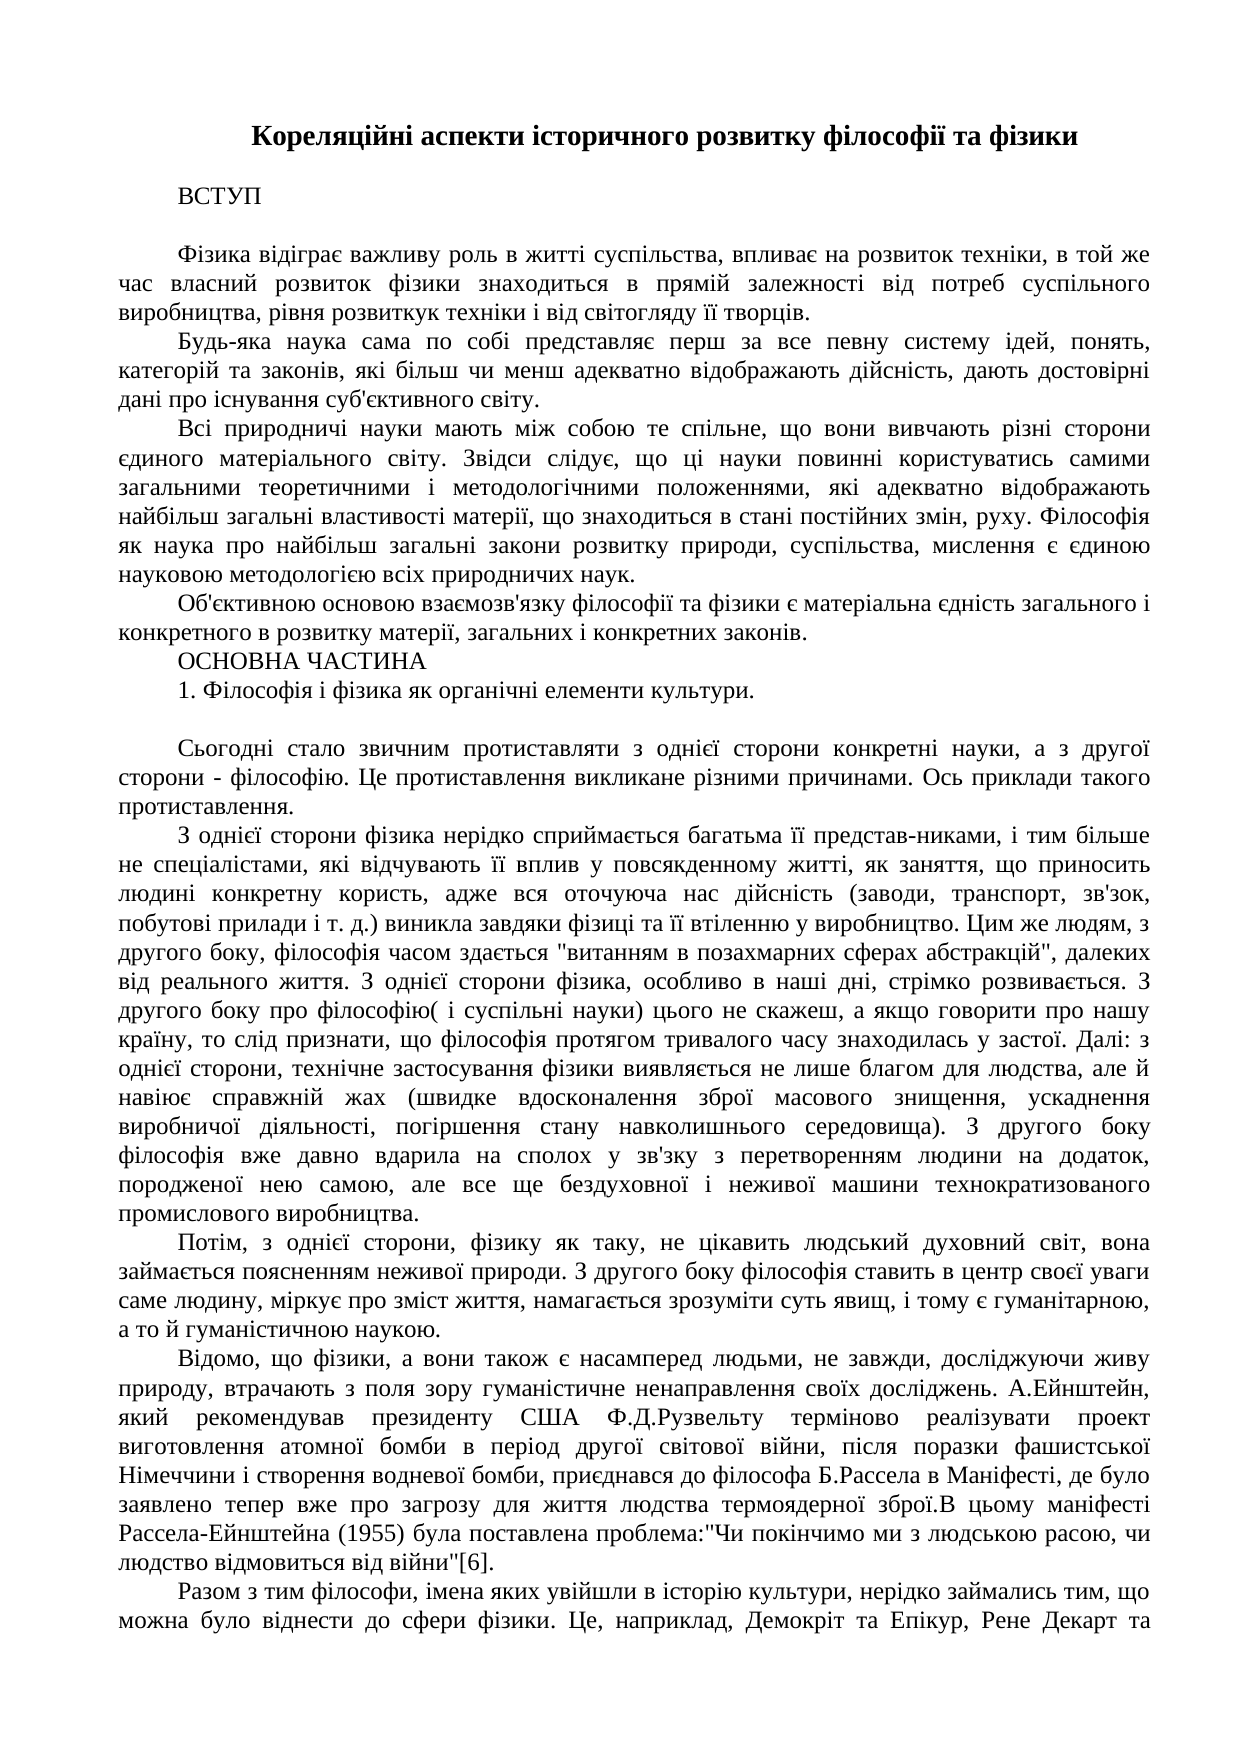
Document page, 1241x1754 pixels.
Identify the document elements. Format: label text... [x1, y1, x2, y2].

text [118, 1576, 1152, 1634]
text ВСТУП [118, 181, 1152, 210]
text Фізика відіграє важливу роль в житті суспільства, впливає на розвиток техніки, в той же час власний розвиток фізики знаходиться в прямій залежності від потреб суспільного виробництва, рівня розвиткук техніки і від світогляду її творців. [118, 239, 1152, 326]
text Об'єктивною основою взаємозв'язку філософії та фізики є матеріальна єдність загального і конкретного в розвитку матерії, загальних і конкретних законів. [118, 588, 1152, 646]
text Вiдомо, що фiзики, а вони також є насамперед людьми, не завжди, дослiджуючи живу природу, втрачають з поля зору гуманiстичне ненаправлення своїх дослiджень. А.Ейнштейн, який рекомендував президенту США Ф.Д.Рузвельту термiново реалiзувати проект виготовлення атомної бомби в перiод другої свiтової вiйни, пiсля поразки фашистської Нiмеччини i створення водневої бомби, приєднався до фiлософа Б.Рассела в Манiфестi, де було заявлено тепер вже про загрозу для життя людства термоядерної зброї.В цьому манiфестi Рассела-Ейнштейна (1955) була поставлена проблема:"Чи покiнчимо ми з людською расою, чи людство вiдмовиться вiд вiйни"[6]. [118, 1343, 1152, 1576]
text Сьогоднi стало звичним протиставляти з однiєї сторони конкретнi науки, а з другої сторони - фiлософiю. Це протиставлення викликане рiзними причинами. Ось приклади такого протиставлення. [118, 733, 1152, 820]
text Потiм, з однiєї сторони, фiзику як таку, не цiкавить людський духовний свiт, вона займається поясненням неживої природи. З другого боку фiлософiя ставить в центр своєї уваги саме людину, мiркує про змiст життя, намагається зрозумiти суть явищ, i тому є гуманiтарною, а то й гуманiстичною наукою. [118, 1227, 1152, 1343]
text З однiєї сторони фiзика нерiдко сприймається багатьма її представ-никами, i тим бiльше не спецiалiстами, якi вiдчувають її вплив у повсякденному життi, як заняття, що приносить людинi конкретну користь, адже вся оточуюча нас дiйснiсть (заводи, транспорт, зв'зок, побутовi прилади i т. д.) виникла завдяки фiзицi та її втiленню у виробництво. Цим же людям, з другого боку, фiлософiя часом здається "витанням в позахмарних сферах абстракцiй", далеких вiд реального життя. З однiєї сторони фiзика, особливо в нашi днi, стрiмко розвивається. З другого боку про фiлософiю( i суспiльнi науки) цього не скажеш, а якщо говорити про нашу країну, то слiд признати, що фiлософiя протягом тривалого часу знаходилась у застої. Далi: з однiєї сторони, технiчне застосування фiзики виявляється не лише благом для людства, але й навiює справжнiй жах (швидке вдосконалення зброї масового знищення, ускаднення виробничої дiяльностi, погiршення стану навколишнього середовища). З другого боку фiлософiя вже давно вдарила на сполох у зв'зку з перетворенням людини на додаток, породженої нею самою, але все ще бездуховної i неживої машини технократизованого промислового виробництва. [118, 820, 1152, 1227]
text Будь-яка наука сама по собі представляє перш за все певну систему ідей, понять, категорій та законів, які більш чи менш адекватно відображають дійсність, дають достовірні дані про існування суб'єктивного світу. [118, 326, 1152, 413]
text Кореляційні аспекти історичного розвитку філософії та фізики [118, 118, 1152, 152]
text 1. Фiлософiя i фiзика як органiчнi елементи культури. [118, 675, 1152, 704]
text Всі природничі науки мають між собою те спільне, що вони вивчають різні сторони єдиного матеріального світу. Звідси слідує, що ці науки повинні користуватись самими загальними теоретичними і методологічними положеннями, які адекватно відображають найбільш загальні властивості матерії, що знаходиться в стані постійних змін, руху. Філософія як наука про найбільш загальні закони розвитку природи, суспільства, мислення є єдиною науковою методологією всіх природничих наук. [118, 413, 1152, 588]
text ОСНОВНА ЧАСТИНА [118, 646, 1152, 675]
